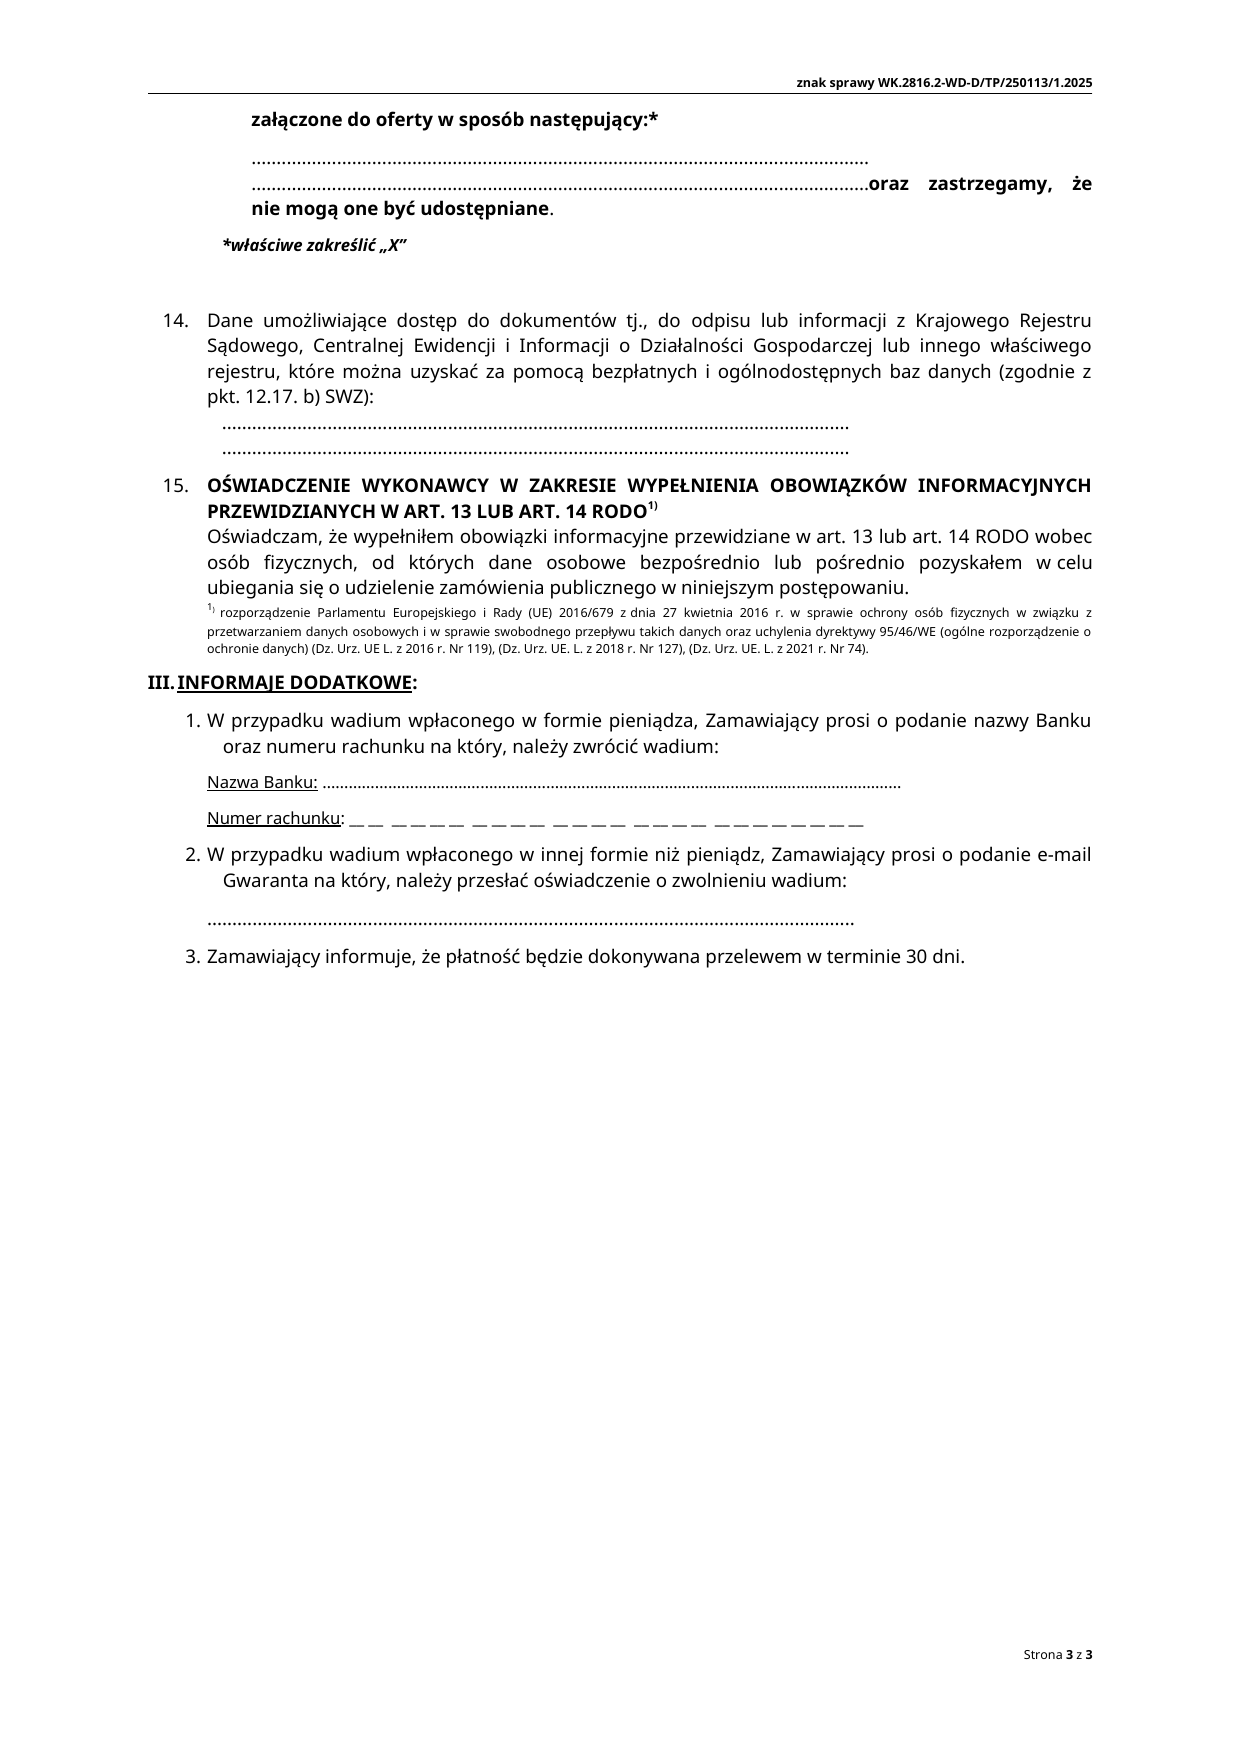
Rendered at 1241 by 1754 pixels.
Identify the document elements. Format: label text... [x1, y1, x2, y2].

text ...........................................................................................................................oraz zastrzegamy, że nie mogą one być udostępniane. [251, 170, 1092, 221]
text Nazwa Banku: …………………………………………………………………………………………………………………… [207, 771, 1092, 794]
text Oświadczam, że wypełniłem obowiązki informacyjne przewidziane w art. 13 lub art. 14 RODO wobec osób fizycznych, od których dane osobowe bezpośrednio lub pośrednio pozyskałem w celu ubiegania się o udzielenie zamówienia publicznego w niniejszym postępowaniu. [207, 523, 1092, 600]
list W przypadku wadium wpłaconego w formie pieniądza, Zamawiający prosi o podanie nazwy Banku oraz numeru rachunku na który, należy zwrócić wadium: [185, 707, 1092, 758]
list W przypadku wadium wpłaconego w innej formie niż pieniądz, Zamawiający prosi o podanie e-mail Gwaranta na który, należy przesłać oświadczenie o zwolnieniu wadium: [185, 841, 1092, 892]
text ................................................................................................................................. [207, 905, 1092, 931]
text 14. Dane umożliwiające dostęp do dokumentów tj., do odpisu lub informacji z Krajowego Rejestru Sądowego, Centralnej Ewidencji i Informacji o Działalności Gospodarczej lub innego właściwego rejestru, które można uzyskać za pomocą bezpłatnych i ogólnodostępnych baz danych (zgodnie z pkt. 12.17. b) SWZ): [162, 307, 1092, 409]
text ........................................................................................................................... [251, 144, 1092, 170]
text Numer rachunku: __ __ __ __ __ __ __ __ __ __ __ __ __ __ __ __ __ __ __ __ __ __ __ __ __ __ [207, 806, 1092, 829]
text 1) rozporządzenie Parlamentu Europejskiego i Rady (UE) 2016/679 z dnia 27 kwietnia 2016 r. w sprawie ochrony osób fizycznych w związku z przetwarzaniem danych osobowych i w sprawie swobodnego przepływu takich danych oraz uchylenia dyrektywy 95/46/WE (ogólne rozporządzenie o ochronie danych) (Dz. Urz. UE L. z 2016 r. Nr 119), (Dz. Urz. UE. L. z 2018 r. Nr 127), (Dz. Urz. UE. L. z 2021 r. Nr 74). [207, 600, 1092, 657]
text ............................................................................................................................. [222, 434, 1092, 460]
text ............................................................................................................................. [222, 409, 1092, 434]
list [222, 107, 1092, 132]
list Zamawiający informuje, że płatność będzie dokonywana przelewem w terminie 30 dni. [185, 943, 1092, 968]
text *właściwe zakreślić „X” [222, 234, 1092, 256]
list INFORMAJE DODATKOWE: [148, 669, 1092, 695]
text 15. OŚWIADCZENIE WYKONAWCY W ZAKRESIE WYPEŁNIENIA OBOWIĄZKÓW INFORMACYJNYCH PRZEWIDZIANYCH W ART. 13 LUB ART. 14 RODO1) [162, 472, 1092, 523]
